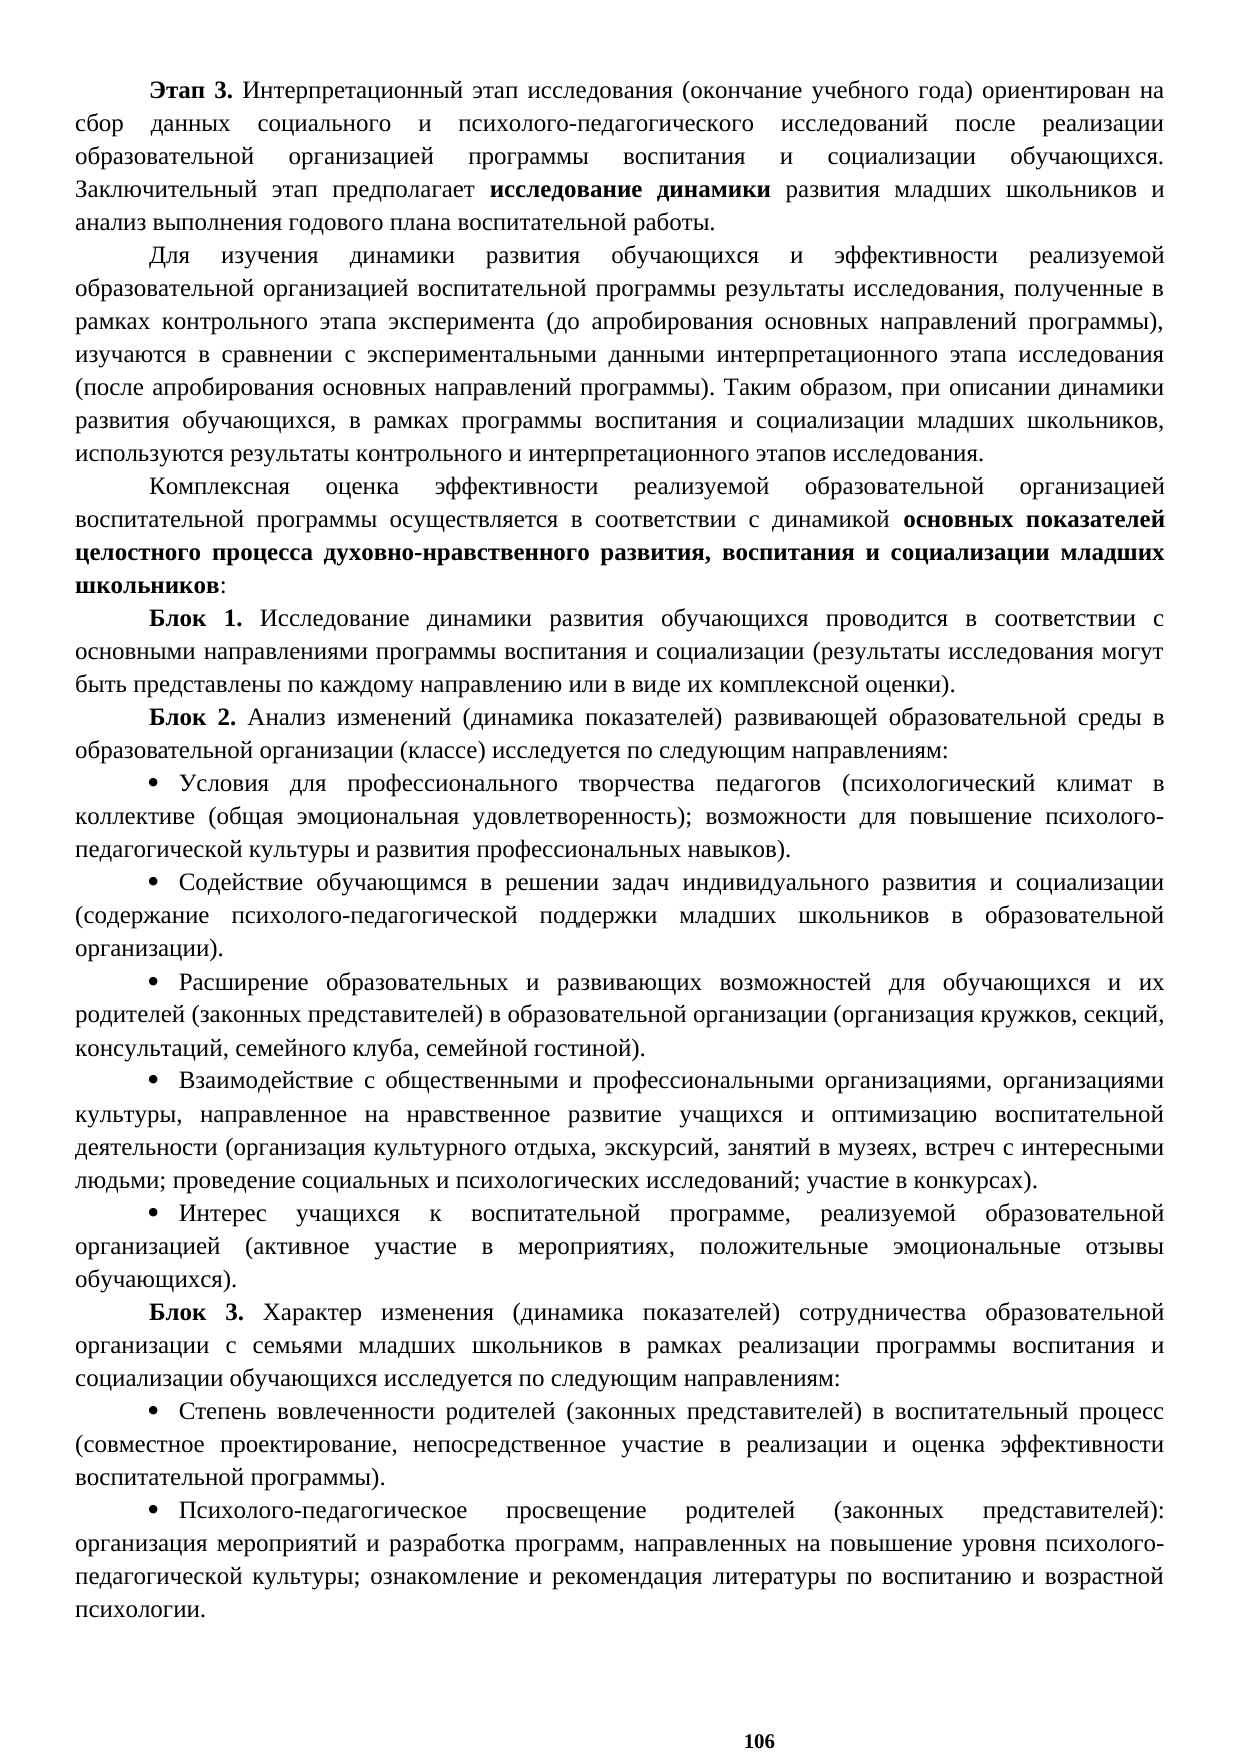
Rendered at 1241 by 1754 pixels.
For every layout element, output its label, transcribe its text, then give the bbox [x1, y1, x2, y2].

list Условия для профессионального творчества педагогов (психологический климат в коллективе (общая эмоциональная удовлетворенность); возможности для повышение психолого-педагогической культуры и развития профессиональных навыков). [75, 768, 1165, 863]
text Этап 3. Интерпретационный этап исследования (окончание учебного года) ориентирован на сбор данных социального и психолого-педагогического исследований после реализации образовательной организацией программы воспитания и социализации обучающихся. Заключительный этап предполагает исследование динамики развития младших школьников и анализ выполнения годового плана воспитательной работы. [75, 75, 1165, 236]
list Интерес учащихся к воспитательной программе, реализуемой образовательной организацией (активное участие в мероприятиях, положительные эмоциональные отзывы обучающихся). [75, 1198, 1165, 1292]
list Взаимодействие с общественными и профессиональными организациями, организациями культуры, направленное на нравственное развитие учащихся и оптимизацию воспитательной деятельности (организация культурного отдыха, экскурсий, занятий в музеях, встреч с интересными людьми; проведение социальных и психологических исследований; участие в конкурсах). [75, 1066, 1165, 1193]
text Комплексная оценка эффективности реализуемой образовательной организацией воспитательной программы осуществляется в соответствии с динамикой основных показателей целостного процесса духовно-нравственного развития, воспитания и социализации младших школьников: [75, 471, 1165, 599]
text Для изучения динамики развития обучающихся и эффективности реализуемой образовательной организацией воспитательной программы результаты исследования, полученные в рамках контрольного этапа эксперимента (до апробирования основных направлений программы), изучаются в сравнении с экспериментальными данными интерпретационного этапа исследования (после апробирования основных направлений программы). Таким образом, при описании динамики развития обучающихся, в рамках программы воспитания и социализации младших школьников, используются результаты контрольного и интерпретационного этапов исследования. [75, 240, 1165, 467]
list Психолого-педагогическое просвещение родителей (законных представителей): организация мероприятий и разработка программ, направленных на повышение уровня психолого-педагогической культуры; ознакомление и рекомендация литературы по воспитанию и возрастной психологии. [75, 1495, 1165, 1623]
text Блок 2. Анализ изменений (динамика показателей) развивающей образовательной среды в образовательной организации (классе) исследуется по следующим направлениям: [75, 702, 1165, 764]
list Расширение образовательных и развивающих возможностей для обучающихся и их родителей (законных представителей) в образовательной организации (организация кружков, секций, консультаций, семейного клуба, семейной гостиной). [75, 967, 1165, 1061]
list Содействие обучающимся в решении задач индивидуального развития и социализации (содержание психолого-педагогической поддержки младших школьников в образовательной организации). [75, 867, 1165, 962]
text Блок 3. Характер изменения (динамика показателей) сотрудничества образовательной организации с семьями младших школьников в рамках реализации программы воспитания и социализации обучающихся исследуется по следующим направлениям: [75, 1297, 1165, 1392]
list Степень вовлеченности родителей (законных представителей) в воспитательный процесс (совместное проектирование, непосредственное участие в реализации и оценка эффективности воспитательной программы). [75, 1396, 1165, 1491]
text Блок 1. Исследование динамики развития обучающихся проводится в соответствии с основными направлениями программы воспитания и социализации (результаты исследования могут быть представлены по каждому направлению или в виде их комплексной оценки). [75, 603, 1165, 698]
